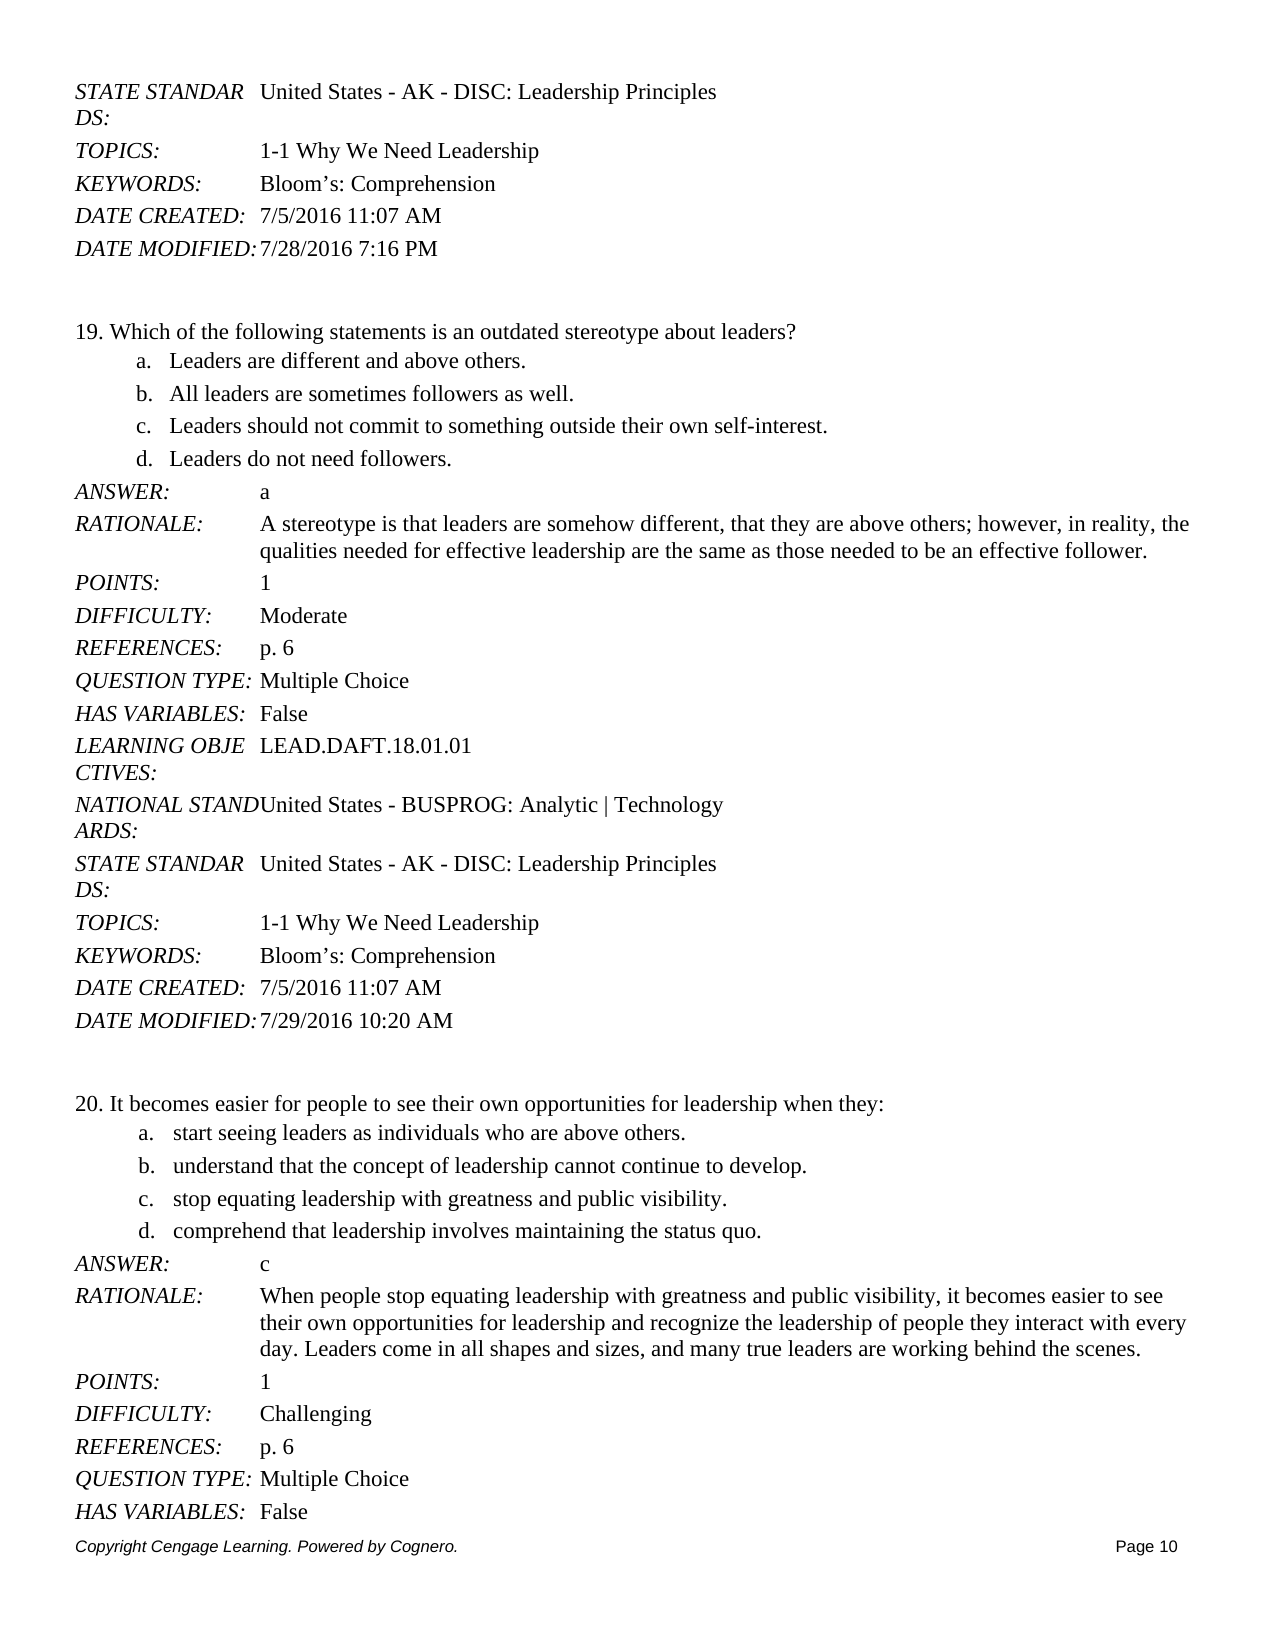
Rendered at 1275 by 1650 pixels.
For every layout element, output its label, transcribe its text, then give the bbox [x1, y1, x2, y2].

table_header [75, 75, 1200, 291]
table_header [75, 1090, 1200, 1528]
table_header 19. Which of the following statements is an outdated stereotype about leaders? [75, 318, 1200, 1063]
